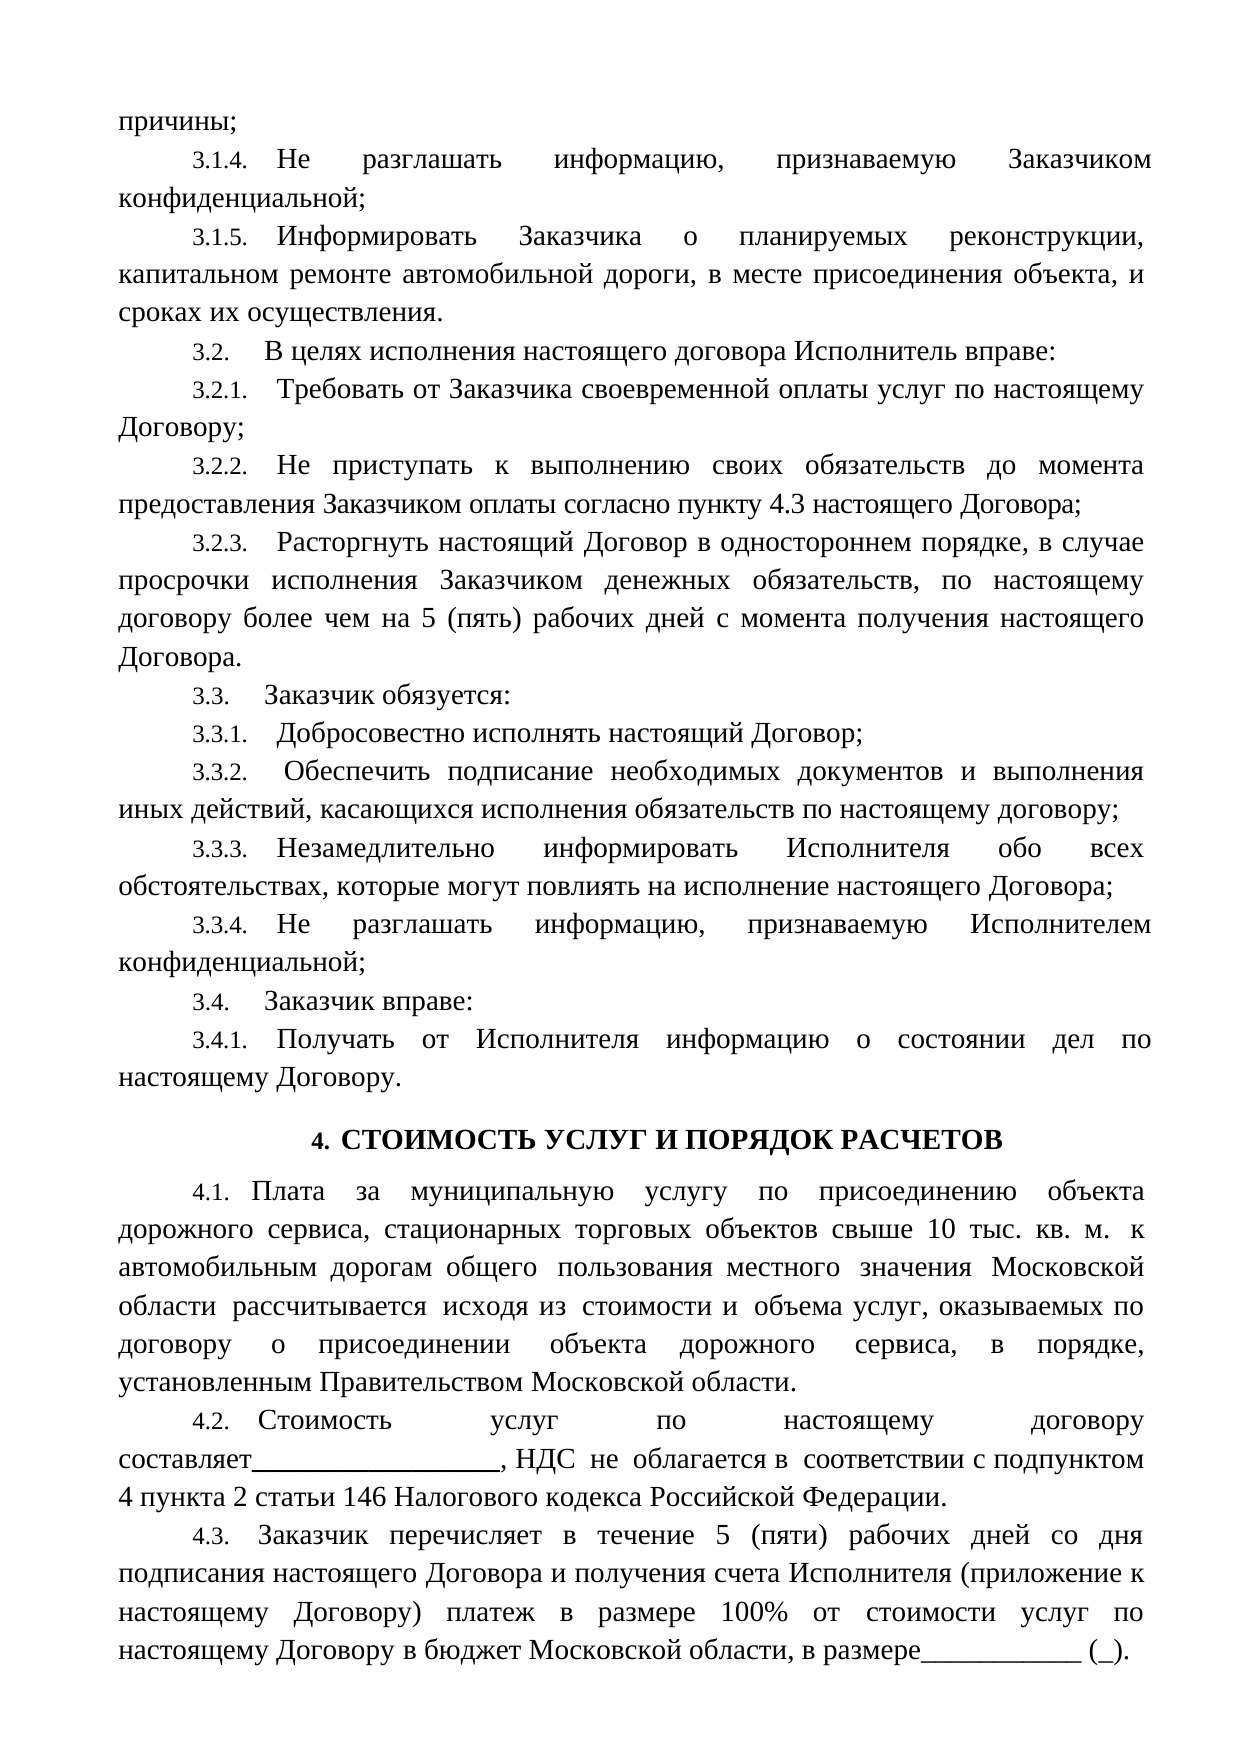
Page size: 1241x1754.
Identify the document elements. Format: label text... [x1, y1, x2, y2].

list Заказчик перечисляет в течение 5 (пяти) рабочих дней со дня подписания настоящего Договора и получения счета Исполнителя (приложение к настоящему Договору) платеж в размере 100% от стоимости услуг по настоящему Договору в бюджет Московской области, в размере___________ (_). [118, 1517, 1144, 1665]
list Не приступать к выполнению своих обязательств до момента предоставления Заказчиком оплаты согласно пункту 4.3 настоящего Договора; [118, 447, 1144, 519]
list Не разглашать информацию, признаваемую Исполнителем конфиденциальной; [118, 906, 1152, 978]
list В целях исполнения настоящего договора Исполнитель вправе: [118, 333, 1144, 366]
list Получать от Исполнителя информацию о состоянии дел по настоящему Договору. [118, 1021, 1152, 1093]
list Заказчик обязуется: [118, 677, 1152, 710]
list Расторгнуть настоящий Договор в одностороннем порядке, в случае просрочки исполнения Заказчиком денежных обязательств, по настоящему договору более чем на 5 (пять) рабочих дней с момента получения настоящего Договора. [118, 524, 1144, 672]
list Обеспечить подписание необходимых документов и выполнения иных действий, касающихся исполнения обязательств по настоящему договору; [118, 753, 1144, 825]
list Информировать Заказчика о планируемых реконструкции, капитальном ремонте автомобильной дороги, в месте присоединения объекта, и сроках их осуществления. [118, 218, 1144, 328]
list Не разглашать информацию, признаваемую Заказчиком конфиденциальной; [118, 142, 1152, 213]
list Заказчик вправе: [118, 983, 1152, 1016]
list Добросовестно исполнять настоящий Договор; [118, 715, 1152, 749]
list Требовать от Заказчика своевременной оплаты услуг по настоящему Договору; [118, 371, 1144, 443]
list Незамедлительно информировать Исполнителя обо всех обстоятельствах, которые могут повлиять на исполнение настоящего Договора; [118, 830, 1144, 902]
list Плата за муниципальную услугу по присоединению объекта дорожного сервиса, стационарных торговых объектов свыше 10 тыс. кв. м. к автомобильным дорогам общего пользования местного значения Московской области рассчитывается исходя из стоимости и объема услуг, оказываемых по договору о присоединении объекта дорожного сервиса, в порядке, установленным Правительством Московской области. [118, 1173, 1144, 1398]
list Стоимость услуг по настоящему договору составляет_________________, НДС не облагается в соответствии с подпунктом 4 пункта 2 статьи 146 Налогового кодекса Российской Федерации. [118, 1402, 1144, 1512]
list СТОИМОСТЬ УСЛУГ И ПОРЯДОК РАСЧЕТОВ [118, 1122, 1152, 1156]
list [118, 103, 1144, 137]
